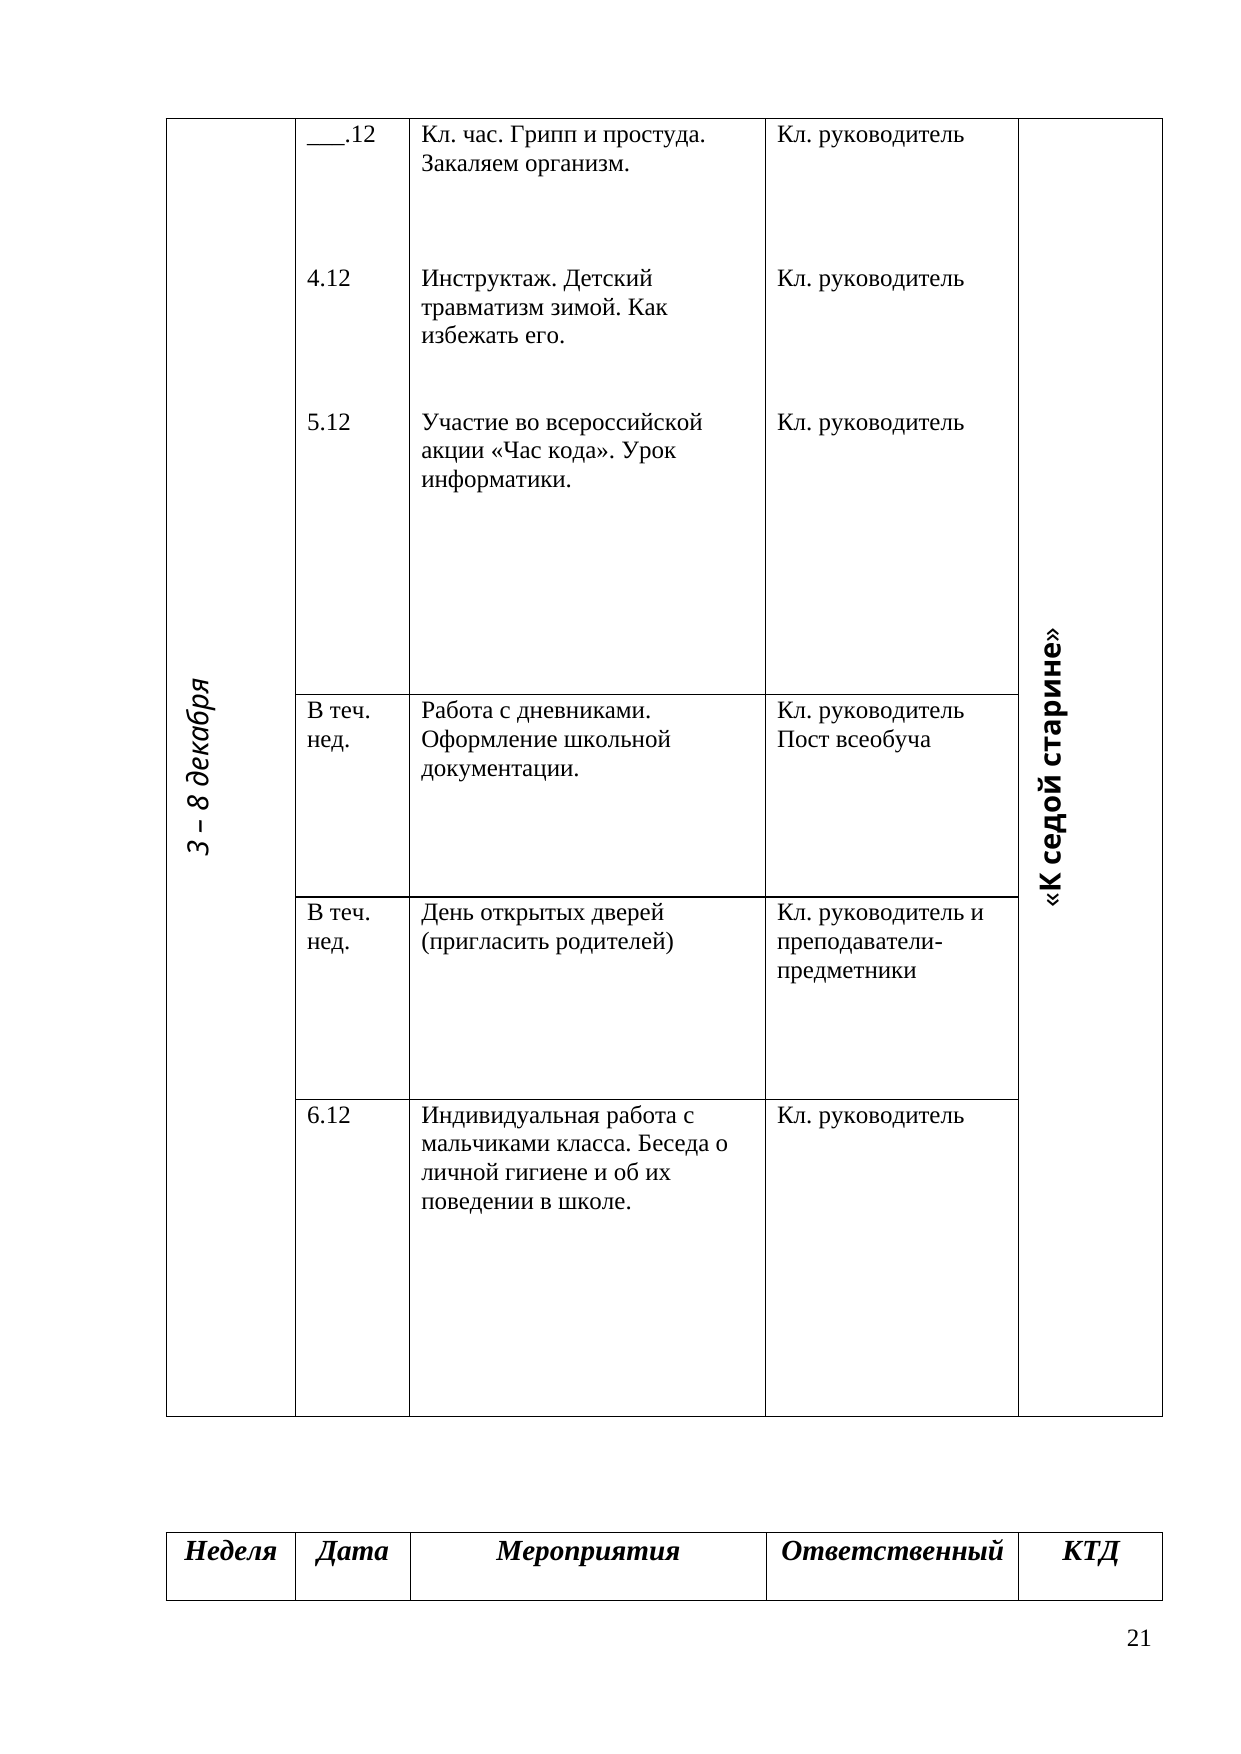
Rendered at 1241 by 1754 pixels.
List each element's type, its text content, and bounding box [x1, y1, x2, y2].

table_cell Кл. руководитель Кл. руководитель Кл. руководитель [766, 119, 1018, 694]
table_header КТД [1019, 1533, 1162, 1600]
table_cell В теч. нед. [296, 898, 409, 1099]
table_cell Работа с дневниками. Оформление школьной документации. [410, 695, 765, 896]
table_cell День открытых дверей (пригласить родителей) [410, 898, 765, 1099]
table_header Мероприятия [411, 1533, 766, 1600]
table_cell Кл. руководитель и преподаватели-предметники [766, 898, 1018, 1099]
table_cell «К седой старине» [1019, 119, 1162, 1416]
table_header Ответственный [767, 1533, 1018, 1600]
table_cell В теч. нед. [296, 695, 409, 896]
table_cell 6.12 [296, 1100, 409, 1416]
table_cell Кл. час. Грипп и простуда. Закаляем организм. Инструктаж. Детский травматизм зимой. Как избежать его. Участие во всероссийской акции «Час кода». Урок информатики. [410, 119, 765, 694]
table_cell Индивидуальная работа с мальчиками класса. Беседа о личной гигиене и об их поведении в школе. [410, 1100, 765, 1416]
table_header Дата [296, 1533, 410, 1600]
table_cell ___.12 4.12 5.12 [296, 119, 409, 694]
table_cell Кл. руководитель [766, 1100, 1018, 1416]
table_cell Кл. руководитель Пост всеобуча [766, 695, 1018, 896]
table_header Неделя [167, 1533, 295, 1600]
table_cell 3 – 8 декабря [167, 119, 295, 1416]
